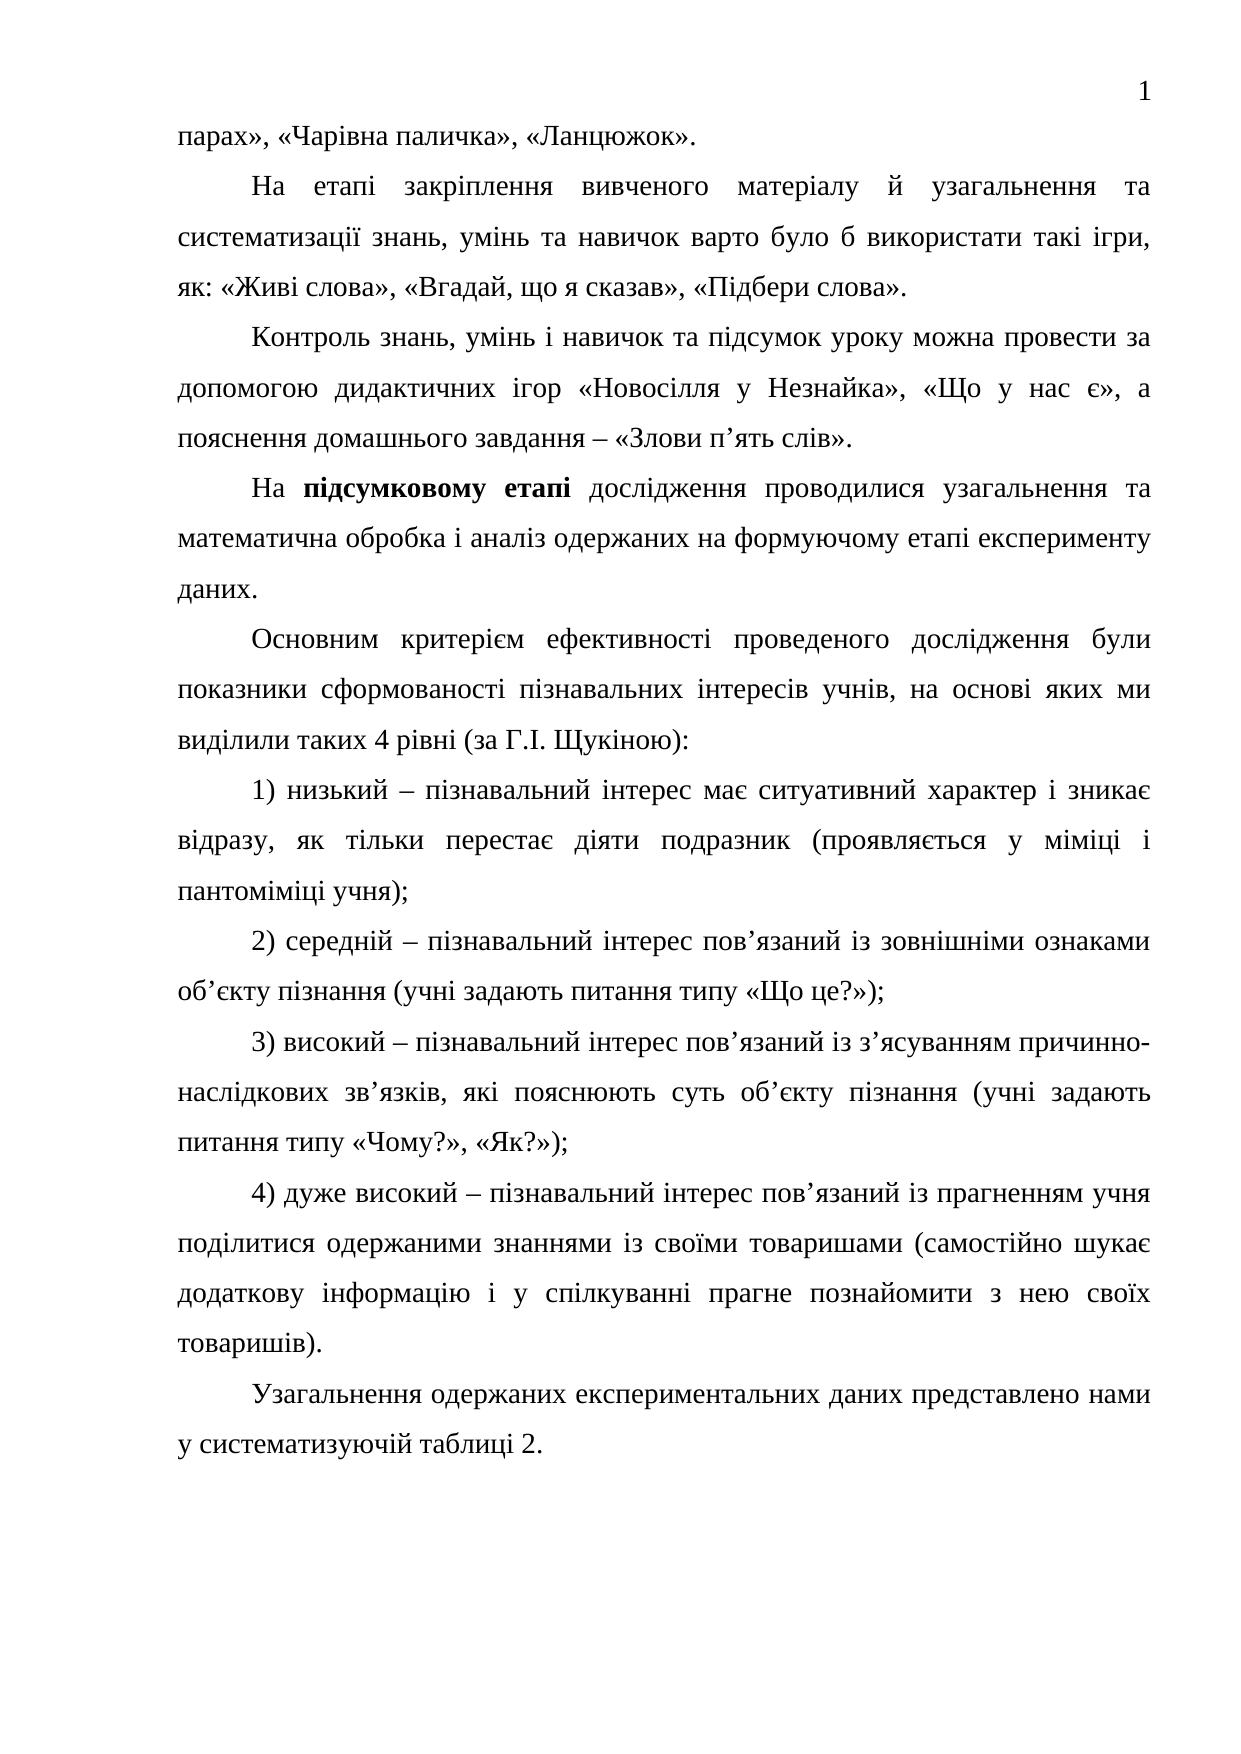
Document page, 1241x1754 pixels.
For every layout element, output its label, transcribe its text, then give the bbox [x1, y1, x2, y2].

text 4) дуже високий – пізнавальний інтерес пов’язаний із прагненням учня поділитися одержаними знаннями із своїми товаришами (самостійно шукає додаткову інформацію і у спілкуванні прагне познайомити з нею своїх товаришів). [177, 1175, 1152, 1359]
text На етапі закріплення вивченого матеріалу й узагальнення та систематизації знань, умінь та навичок варто було б використати такі ігри, як: «Живі слова», «Вгадай, що я сказав», «Підбери слова». [177, 168, 1152, 303]
text 3) високий – пізнавальний інтерес пов’язаний із з’ясуванням причинно-наслідкових зв’язків, які пояснюють суть об’єкту пізнання (учні задають питання типу «Чому?», «Як?»); [177, 1024, 1152, 1158]
text 2) середній – пізнавальний інтерес пов’язаний із зовнішніми ознаками об’єкту пізнання (учні задають питання типу «Що це?»); [177, 923, 1152, 1007]
text 1) низький – пізнавальний інтерес має ситуативний характер і зникає відразу, як тільки перестає діяти подразник (проявляється у міміці і пантоміміці учня); [177, 772, 1152, 906]
text Узагальнення одержаних експериментальних даних представлено нами у систематизуючій таблиці 2. [177, 1376, 1152, 1460]
text Контроль знань, умінь і навичок та підсумок уроку можна провести за допомогою дидактичних ігор «Новосілля у Незнайка», «Що у нас є», а пояснення домашнього завдання – «Злови п’ять слів». [177, 319, 1152, 453]
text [177, 118, 1152, 152]
text На підсумковому етапі дослідження проводилися узагальнення та математична обробка і аналіз одержаних на формуючому етапі експерименту даних. [177, 470, 1152, 604]
text Основним критерієм ефективності проведеного дослідження були показники сформованості пізнавальних інтересів учнів, на основі яких ми виділили таких 4 рівні (за Г.І. Щукіною): [177, 621, 1152, 755]
